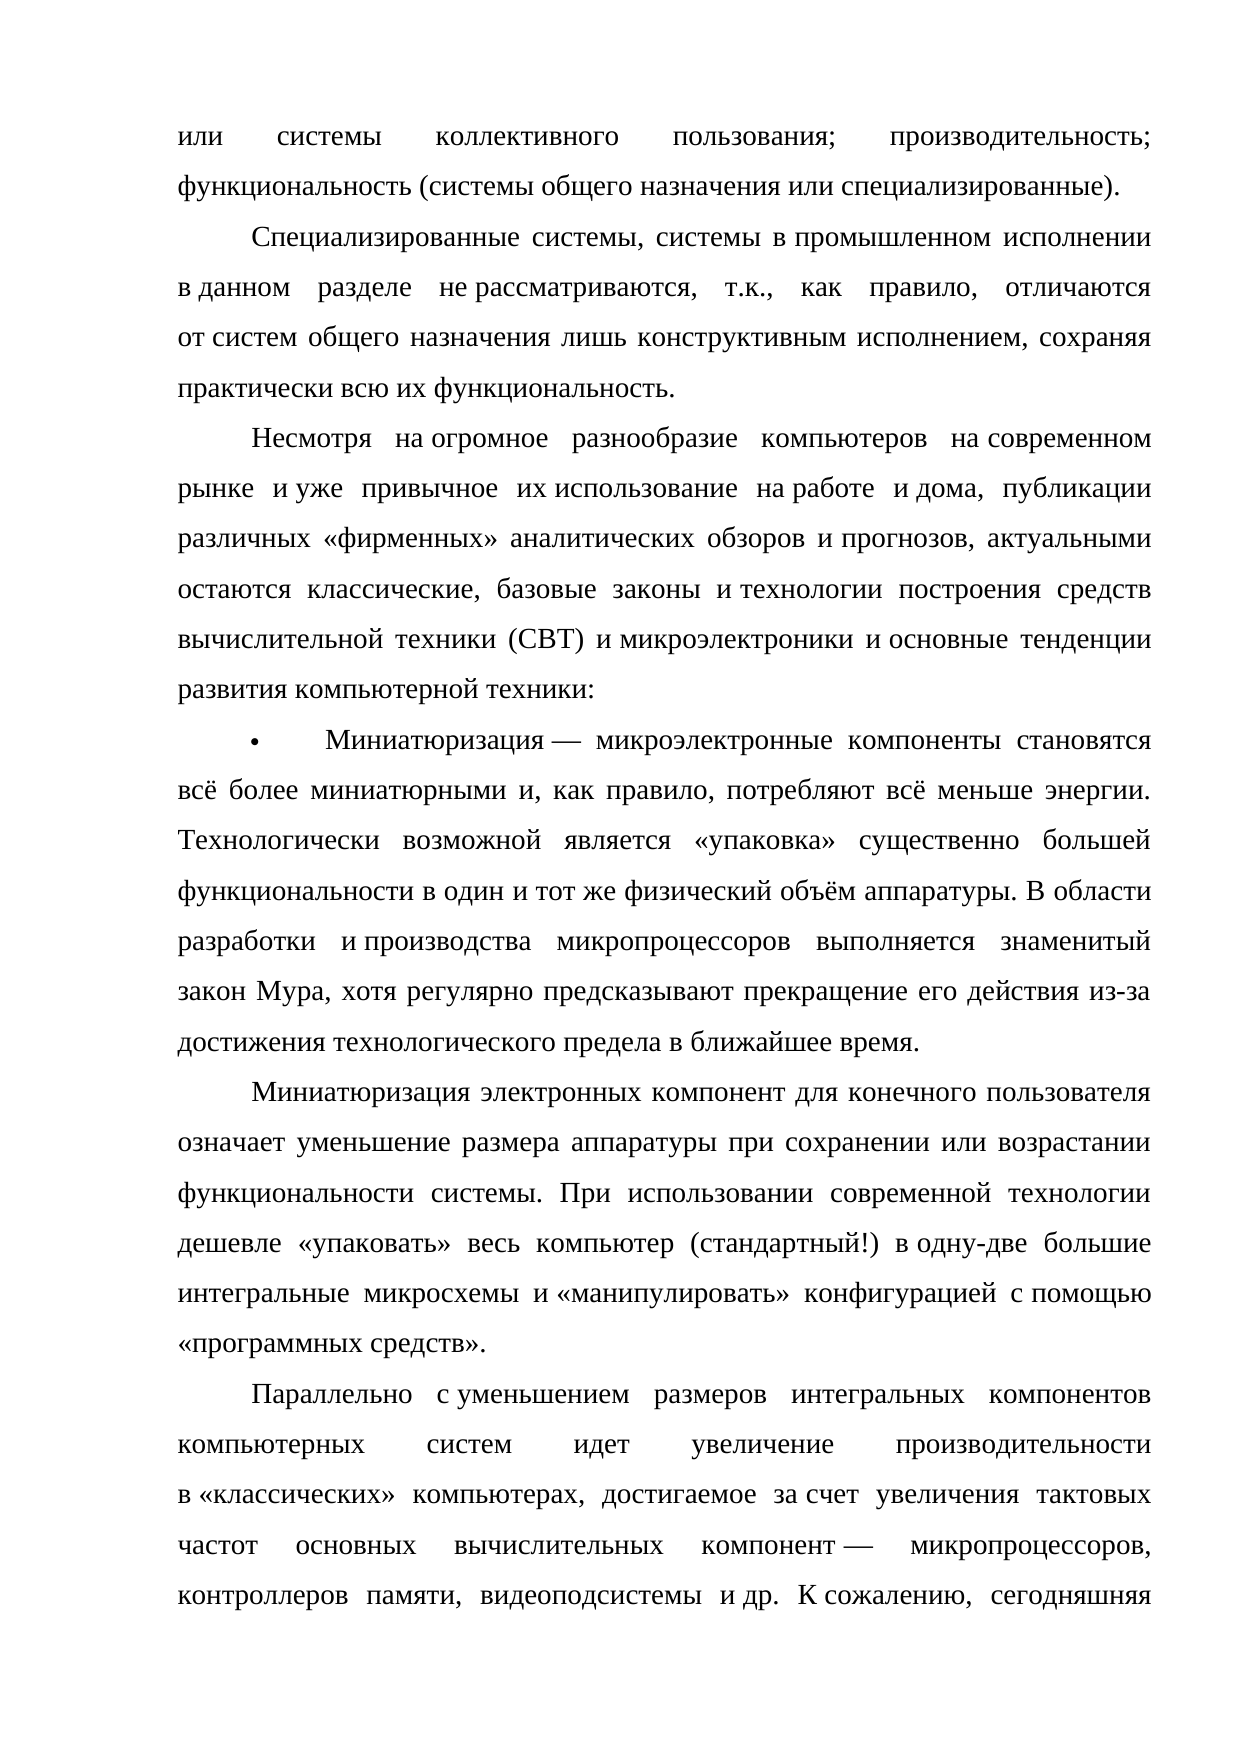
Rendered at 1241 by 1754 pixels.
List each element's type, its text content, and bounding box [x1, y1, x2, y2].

text Миниатюризация электронных компонент для конечного пользователя означает уменьшение размера аппаратуры при сохранении или возрастании функциональности системы. При использовании современной технологии дешевле «упаковать» весь компьютер (стандартный!) в одну-две большие интегральные микросхемы и «манипулировать» конфигурацией с помощью «программных средств». [177, 1074, 1152, 1359]
text Специализированные системы, системы в промышленном исполнении в данном разделе не рассматриваются, т.к., как правило, отличаются от систем общего назначения лишь конструктивным исполнением, сохраняя практически всю их функциональность. [177, 219, 1152, 403]
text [177, 118, 1152, 202]
text Несмотря на огромное разнообразие компьютеров на современном рынке и уже привычное их использование на работе и дома, публикации различных «фирменных» аналитических обзоров и прогнозов, актуальными остаются классические, базовые законы и технологии построения средств вычислительной техники (СВТ) и микроэлектроники и основные тенденции развития компьютерной техники: [177, 420, 1152, 705]
list Миниатюризация — микроэлектронные компоненты становятся всё более миниатюрными и, как правило, потребляют всё меньше энергии. Технологически возможной является «упаковка» существенно большей функциональности в один и тот же физический объём аппаратуры. В области разработки и производства микропроцессоров выполняется знаменитый закон Мура, хотя регулярно предсказывают прекращение его действия из-за достижения технологического предела в ближайшее время. [177, 722, 1152, 1057]
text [177, 1376, 1152, 1611]
